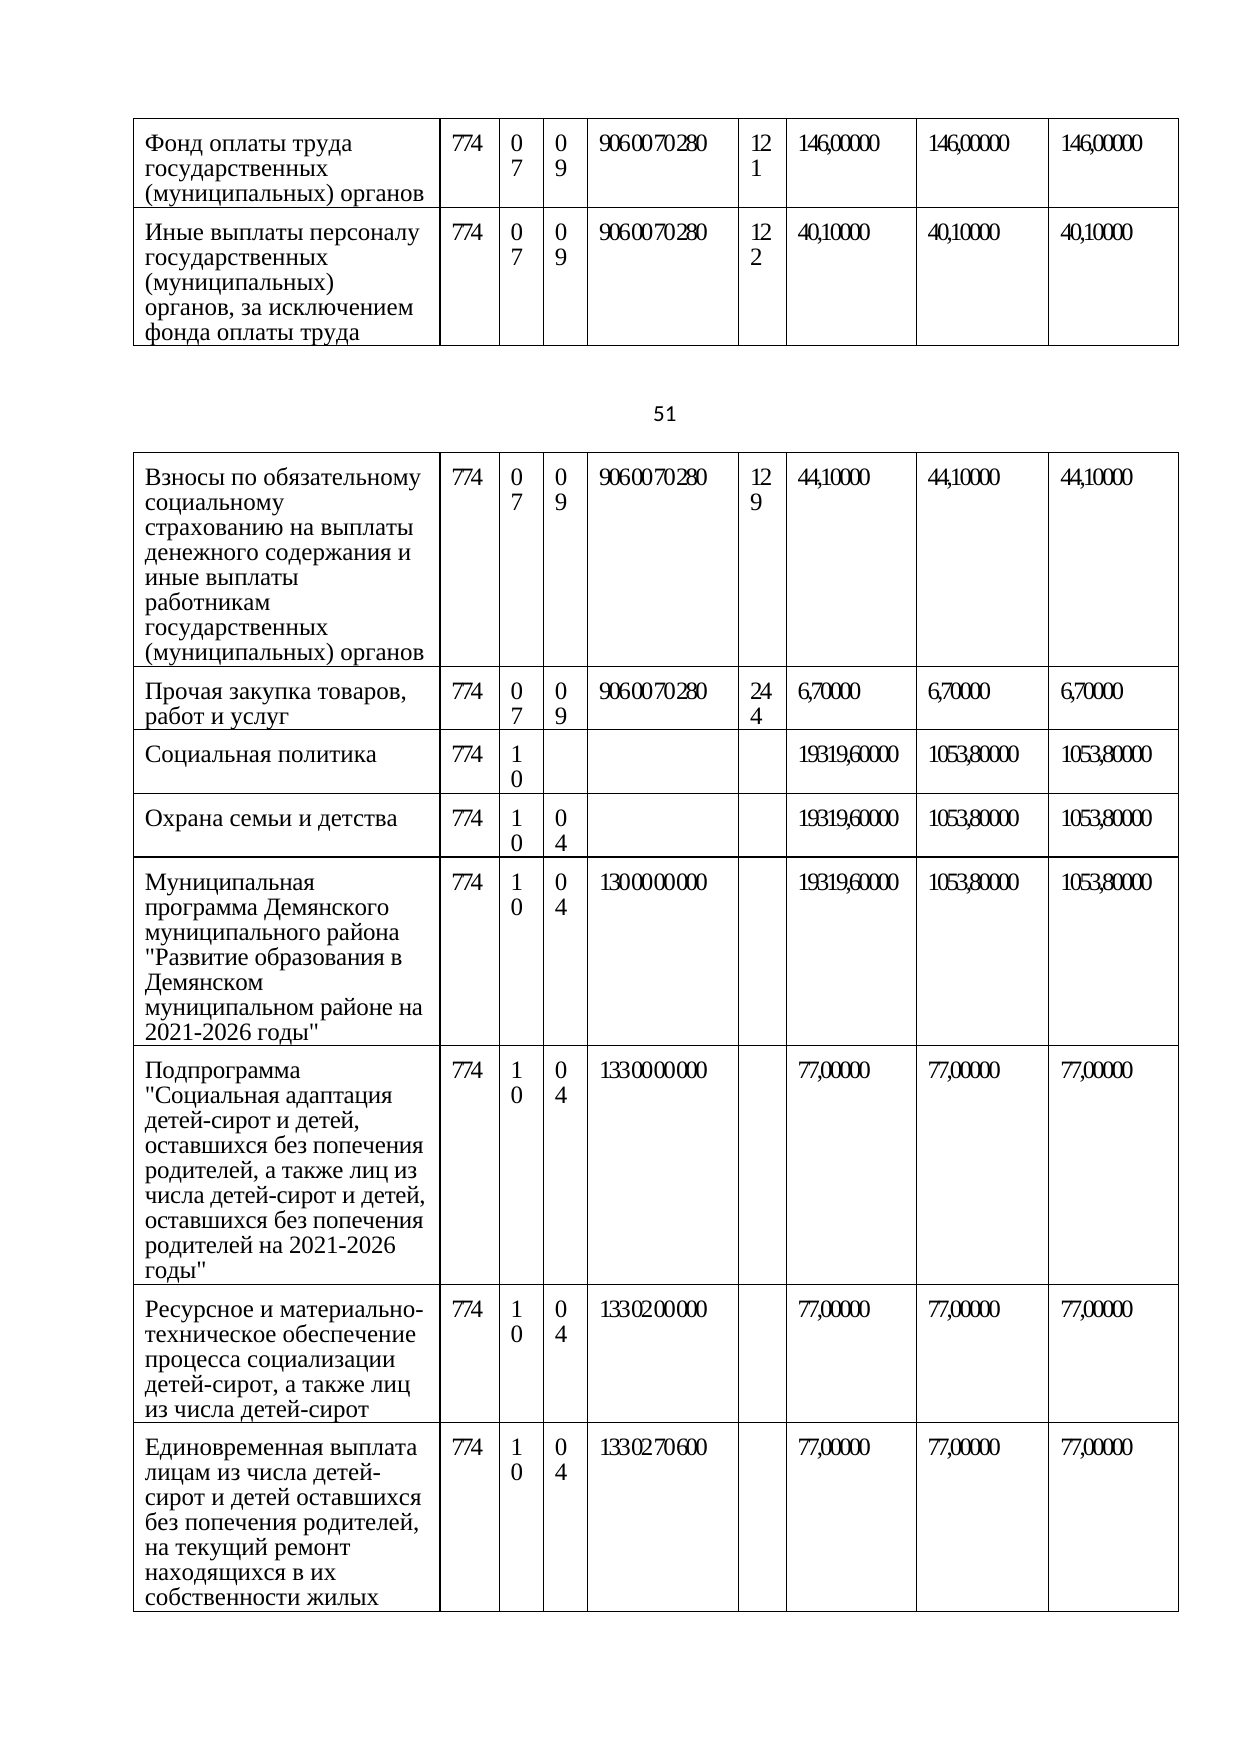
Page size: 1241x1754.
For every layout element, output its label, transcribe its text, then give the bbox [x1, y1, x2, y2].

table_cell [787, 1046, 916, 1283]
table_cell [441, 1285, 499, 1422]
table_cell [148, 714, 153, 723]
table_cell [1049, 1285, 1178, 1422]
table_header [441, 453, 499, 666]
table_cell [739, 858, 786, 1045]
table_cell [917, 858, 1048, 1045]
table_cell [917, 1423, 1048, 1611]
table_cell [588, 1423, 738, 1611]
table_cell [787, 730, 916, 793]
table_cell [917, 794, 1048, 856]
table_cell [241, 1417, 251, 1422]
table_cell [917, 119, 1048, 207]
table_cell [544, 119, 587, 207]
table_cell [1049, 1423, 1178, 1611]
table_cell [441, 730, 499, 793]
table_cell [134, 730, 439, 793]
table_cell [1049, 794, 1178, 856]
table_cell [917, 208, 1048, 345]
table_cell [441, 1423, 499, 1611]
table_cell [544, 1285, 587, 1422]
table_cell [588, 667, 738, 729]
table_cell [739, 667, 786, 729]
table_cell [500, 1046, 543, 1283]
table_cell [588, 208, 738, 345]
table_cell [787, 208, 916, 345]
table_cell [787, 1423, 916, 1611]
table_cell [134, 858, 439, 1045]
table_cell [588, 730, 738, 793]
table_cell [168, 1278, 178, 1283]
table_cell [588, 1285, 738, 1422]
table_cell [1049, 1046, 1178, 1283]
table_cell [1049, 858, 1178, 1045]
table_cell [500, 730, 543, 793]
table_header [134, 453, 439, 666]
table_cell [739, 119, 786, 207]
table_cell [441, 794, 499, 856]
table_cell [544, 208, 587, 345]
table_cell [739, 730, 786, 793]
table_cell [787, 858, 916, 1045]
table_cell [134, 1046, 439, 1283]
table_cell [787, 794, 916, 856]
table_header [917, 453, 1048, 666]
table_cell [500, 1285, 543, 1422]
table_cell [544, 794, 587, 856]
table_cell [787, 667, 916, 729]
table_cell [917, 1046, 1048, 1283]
text 51 [177, 399, 1152, 427]
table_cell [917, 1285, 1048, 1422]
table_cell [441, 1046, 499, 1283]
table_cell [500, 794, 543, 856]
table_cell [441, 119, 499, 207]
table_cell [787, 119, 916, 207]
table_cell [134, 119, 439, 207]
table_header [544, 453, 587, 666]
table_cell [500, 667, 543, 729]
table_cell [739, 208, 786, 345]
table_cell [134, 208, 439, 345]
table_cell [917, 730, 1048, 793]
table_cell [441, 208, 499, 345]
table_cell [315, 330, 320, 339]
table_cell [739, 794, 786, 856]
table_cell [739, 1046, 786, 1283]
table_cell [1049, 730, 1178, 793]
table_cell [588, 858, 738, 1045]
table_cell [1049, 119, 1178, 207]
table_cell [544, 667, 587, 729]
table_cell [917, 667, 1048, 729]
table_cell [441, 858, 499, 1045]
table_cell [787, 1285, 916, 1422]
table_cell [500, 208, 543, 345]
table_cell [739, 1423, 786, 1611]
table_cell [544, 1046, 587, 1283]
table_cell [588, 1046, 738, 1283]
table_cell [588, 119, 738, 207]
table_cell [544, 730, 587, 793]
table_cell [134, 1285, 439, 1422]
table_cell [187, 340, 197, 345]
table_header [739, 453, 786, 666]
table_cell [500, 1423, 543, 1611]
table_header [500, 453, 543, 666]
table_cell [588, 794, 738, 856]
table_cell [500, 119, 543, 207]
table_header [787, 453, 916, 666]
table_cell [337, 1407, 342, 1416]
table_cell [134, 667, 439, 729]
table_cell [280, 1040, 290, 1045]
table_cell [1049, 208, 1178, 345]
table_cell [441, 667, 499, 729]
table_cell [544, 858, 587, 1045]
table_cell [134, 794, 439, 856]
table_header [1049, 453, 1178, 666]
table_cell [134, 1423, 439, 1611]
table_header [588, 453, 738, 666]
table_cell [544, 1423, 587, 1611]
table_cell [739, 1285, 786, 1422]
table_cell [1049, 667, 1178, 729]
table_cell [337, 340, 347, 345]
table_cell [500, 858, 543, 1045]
